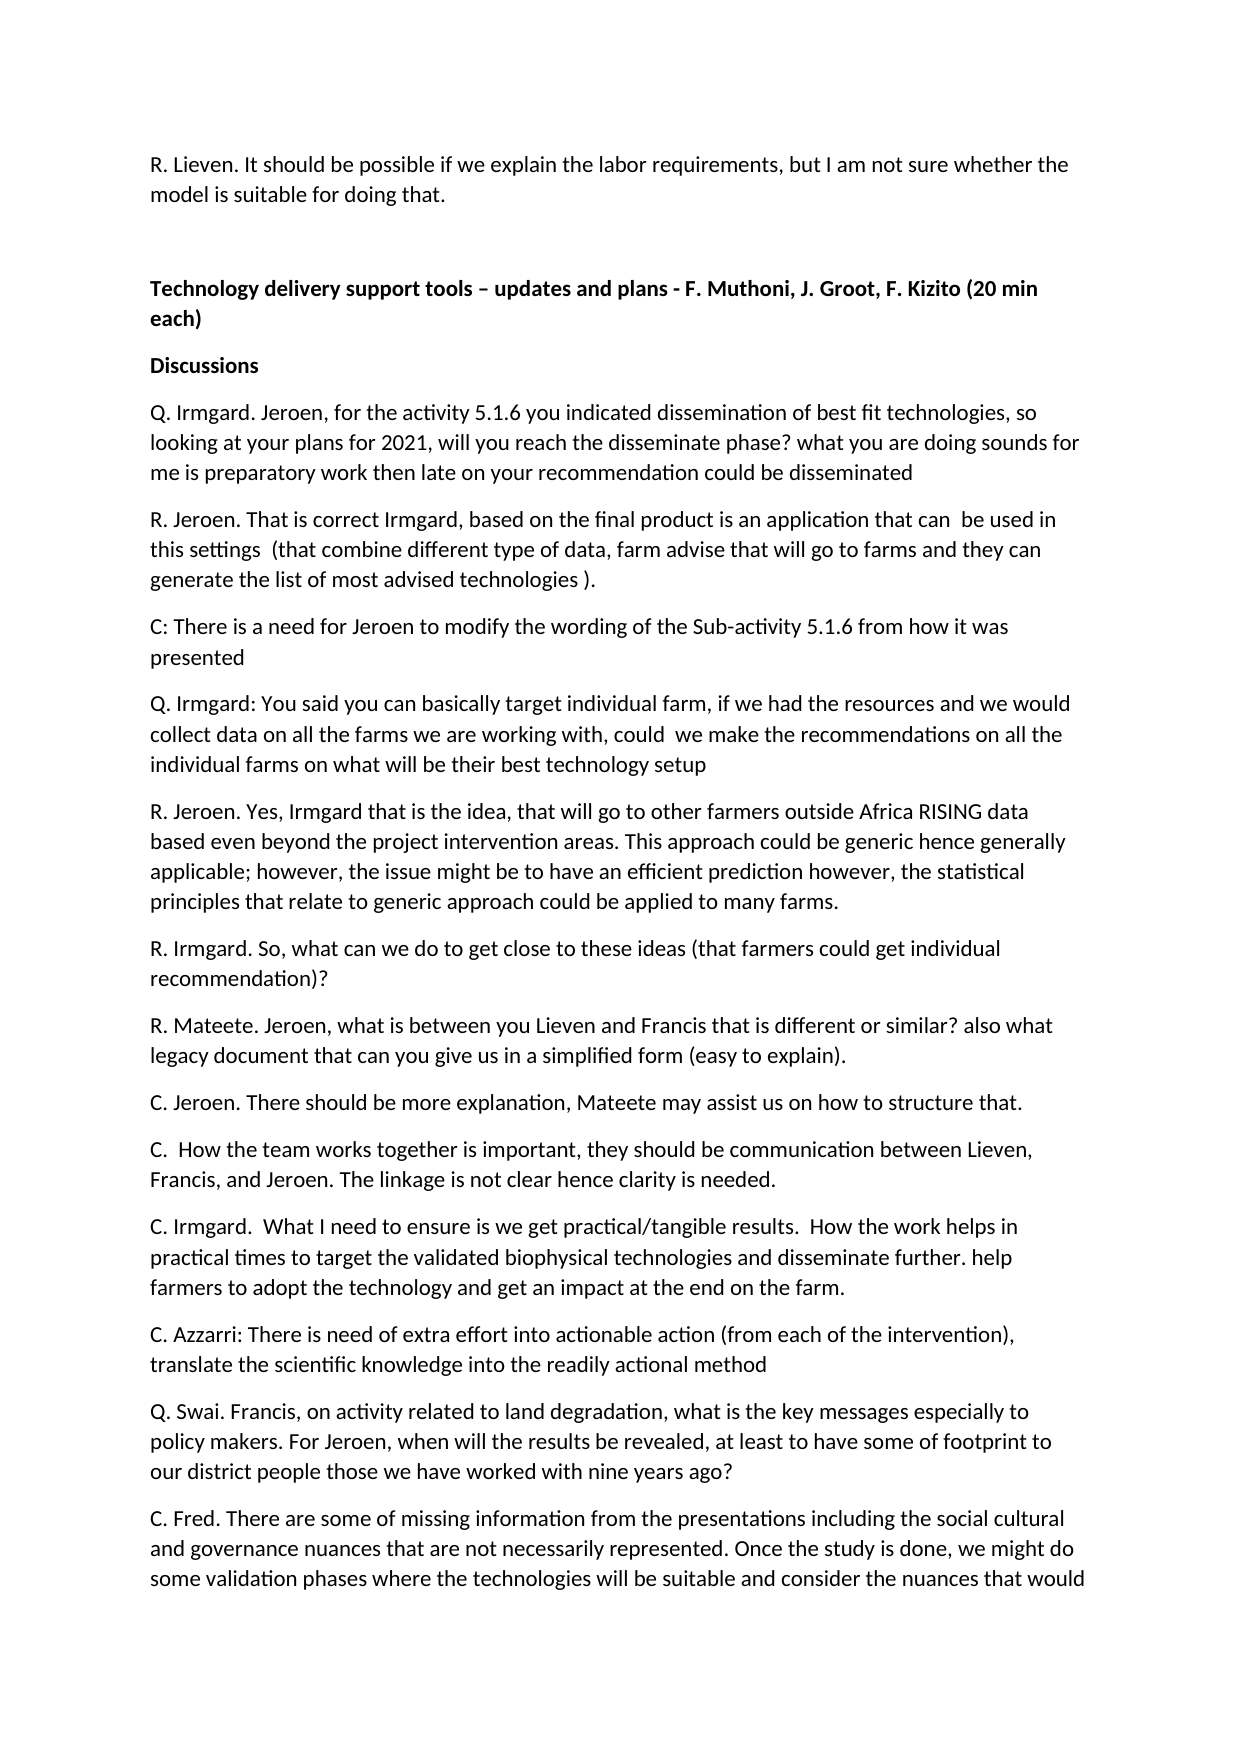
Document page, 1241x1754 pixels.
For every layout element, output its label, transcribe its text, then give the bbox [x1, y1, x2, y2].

text R. Mateete. Jeroen, what is between you Lieven and Francis that is different or similar? also what legacy document that can you give us in a simplified form (easy to explain). [150, 1011, 1090, 1070]
text C. Jeroen. There should be more explanation, Mateete may assist us on how to structure that. [150, 1088, 1090, 1117]
text R. Lieven. It should be possible if we explain the labor requirements, but I am not sure whether the model is suitable for doing that. [150, 150, 1090, 208]
text C: There is a need for Jeroen to modify the wording of the Sub-activity 5.1.6 from how it was presented [150, 612, 1090, 671]
text R. Irmgard. So, what can we do to get close to these ideas (that farmers could get individual recommendation)? [150, 934, 1090, 993]
text Discussions [150, 351, 1090, 379]
text R. Jeroen. Yes, Irmgard that is the idea, that will go to other farmers outside Africa RISING data based even beyond the project intervention areas. This approach could be generic hence generally applicable; however, the issue might be to have an efficient prediction however, the statistical principles that relate to generic approach could be applied to many farms. [150, 797, 1090, 916]
text C. Azzarri: There is need of extra effort into actionable action (from each of the intervention), translate the scientific knowledge into the readily actional method [150, 1320, 1090, 1378]
text C. How the team works together is important, they should be communication between Lieven, Francis, and Jeroen. The linkage is not clear hence clarity is needed. [150, 1135, 1090, 1194]
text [150, 1504, 1090, 1593]
text Q. Swai. Francis, on activity related to land degradation, what is the key messages especially to policy makers. For Jeroen, when will the results be revealed, at least to have some of footprint to our district people those we have worked with nine years ago? [150, 1397, 1090, 1485]
text R. Jeroen. That is correct Irmgard, based on the final product is an application that can be used in this settings (that combine different type of data, farm advise that will go to farms and they can generate the list of most advised technologies ). [150, 505, 1090, 594]
text C. Irmgard. What I need to ensure is we get practical/tangible results. How the work helps in practical times to target the validated biophysical technologies and disseminate further. help farmers to adopt the technology and get an impact at the end on the farm. [150, 1212, 1090, 1301]
text Q. Irmgard. Jeroen, for the activity 5.1.6 you indicated dissemination of best fit technologies, so looking at your plans for 2021, will you reach the disseminate phase? what you are doing sounds for me is preparatory work then late on your recommendation could be disseminated [150, 398, 1090, 486]
text Q. Irmgard: You said you can basically target individual farm, if we had the resources and we would collect data on all the farms we are working with, could we make the recommendations on all the individual farms on what will be their best technology setup [150, 689, 1090, 778]
text Technology delivery support tools – updates and plans - F. Muthoni, J. Groot, F. Kizito (20 min each) [150, 274, 1090, 332]
